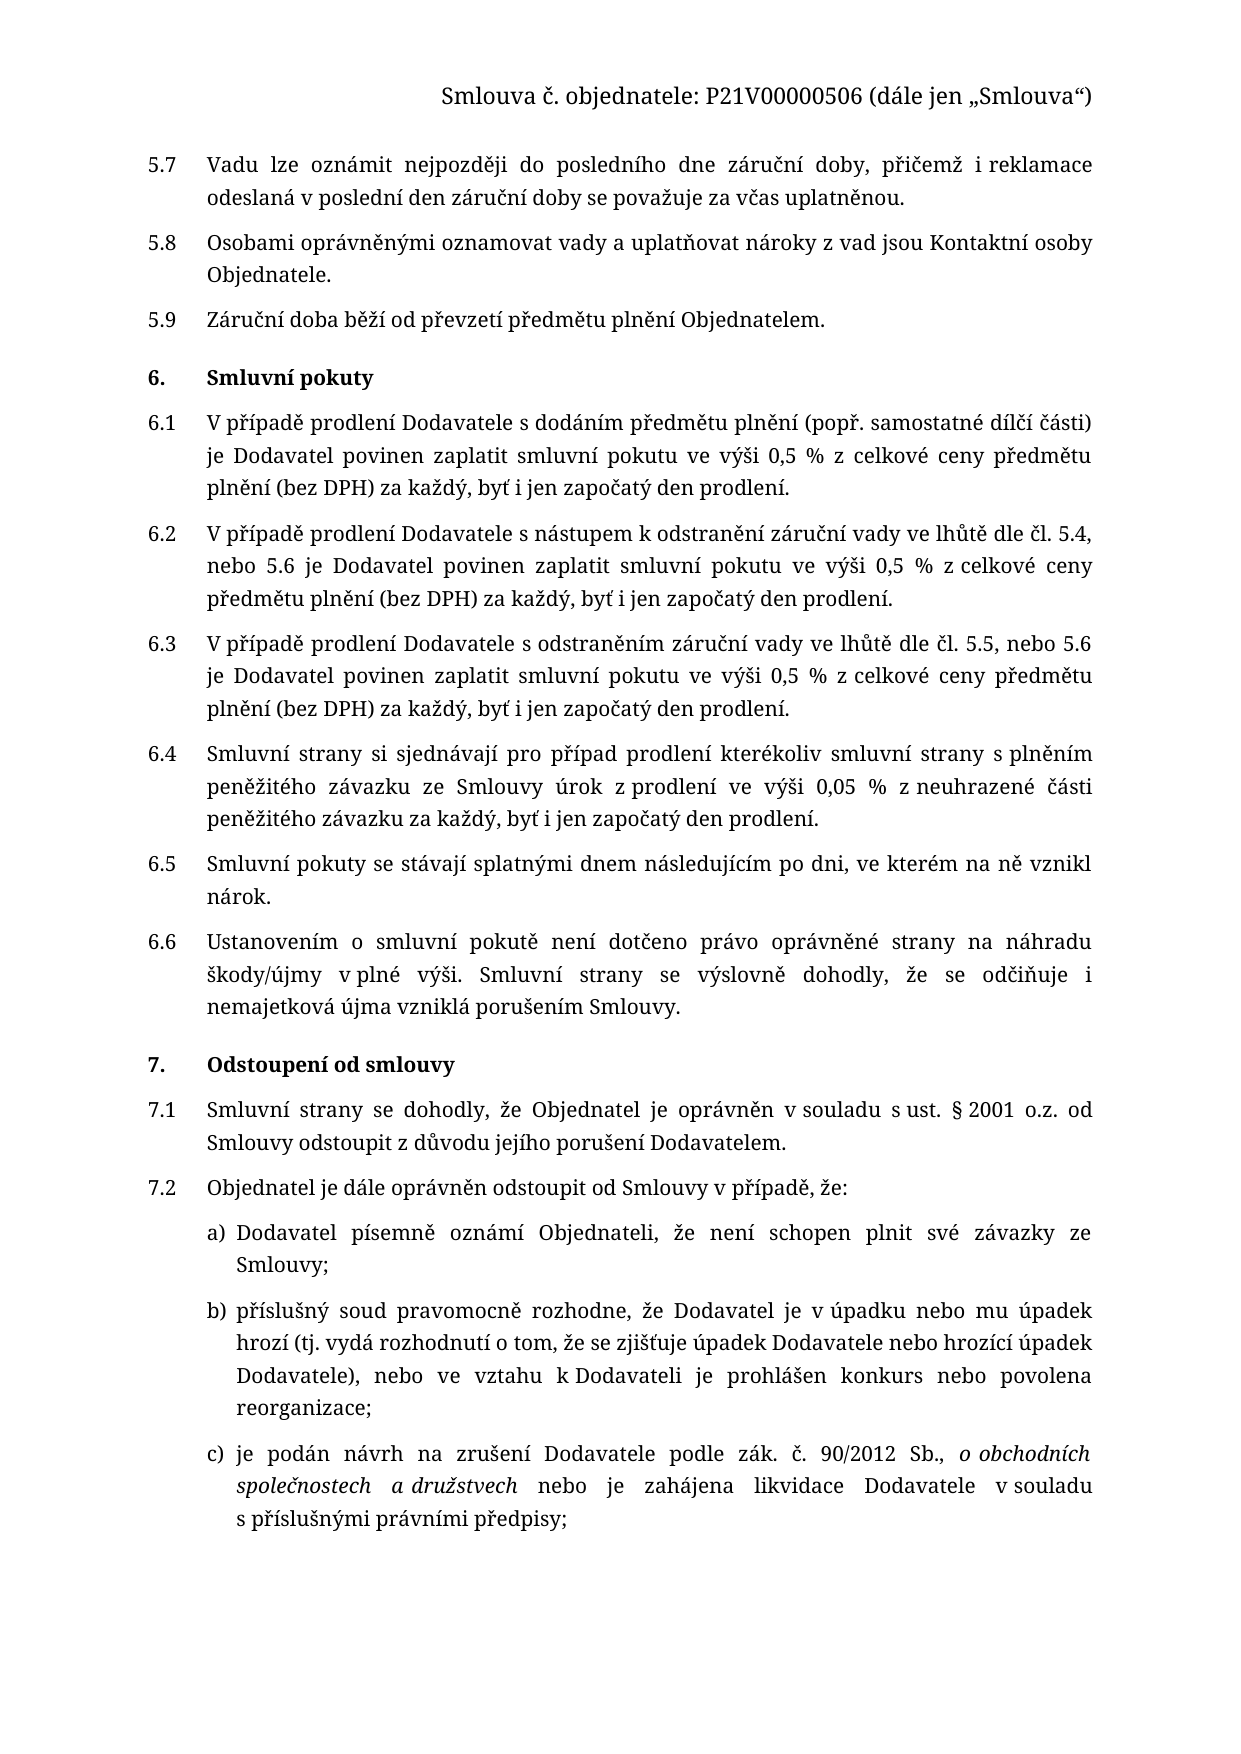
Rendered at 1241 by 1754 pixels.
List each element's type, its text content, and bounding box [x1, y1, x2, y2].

list Smluvní strany si sjednávají pro případ prodlení kterékoliv smluvní strany s plněním peněžitého závazku ze Smlouvy úrok z prodlení ve výši 0,05 % z neuhrazené části peněžitého závazku za každý, byť i jen započatý den prodlení. [148, 739, 1093, 833]
list Smluvní pokuty se stávají splatnými dnem následujícím po dni, ve kterém na ně vznikl nárok. [148, 849, 1093, 911]
list Objednatel je dále oprávněn odstoupit od Smlouvy v případě, že: [148, 1173, 1093, 1201]
list V případě prodlení Dodavatele s nástupem k odstranění záruční vady ve lhůtě dle čl. 5.4, nebo 5.6 je Dodavatel povinen zaplatit smluvní pokutu ve výši 0,5 % z celkové ceny předmětu plnění (bez DPH) za každý, byť i jen započatý den prodlení. [148, 519, 1093, 612]
list Osobami oprávněnými oznamovat vady a uplatňovat nároky z vad jsou Kontaktní osoby Objednatele. [148, 228, 1093, 289]
list Odstoupení od smlouvy [148, 1050, 1093, 1078]
list Ustanovením o smluvní pokutě není dotčeno právo oprávněné strany na náhradu škody/újmy v plné výši. Smluvní strany se výslovně dohodly, že se odčiňuje i nemajetková újma vzniklá porušením Smlouvy. [148, 927, 1093, 1021]
list Dodavatel písemně oznámí Objednateli, že není schopen plnit své závazky ze Smlouvy; [207, 1218, 1093, 1279]
list příslušný soud pravomocně rozhodne, že Dodavatel je v úpadku nebo mu úpadek hrozí (tj. vydá rozhodnutí o tom, že se zjišťuje úpadek Dodavatele nebo hrozící úpadek Dodavatele), nebo ve vztahu k Dodavateli je prohlášen konkurs nebo povolena reorganizace; [207, 1296, 1093, 1422]
list Smluvní strany se dohodly, že Objednatel je oprávněn v souladu s ust. § 2001 o.z. od Smlouvy odstoupit z důvodu jejího porušení Dodavatelem. [148, 1095, 1093, 1156]
list V případě prodlení Dodavatele s odstraněním záruční vady ve lhůtě dle čl. 5.5, nebo 5.6 je Dodavatel povinen zaplatit smluvní pokutu ve výši 0,5 % z celkové ceny předmětu plnění (bez DPH) za každý, byť i jen započatý den prodlení. [148, 629, 1093, 723]
list Smluvní pokuty [148, 363, 1093, 392]
list Záruční doba běží od převzetí předmětu plnění Objednatelem. [148, 306, 1093, 334]
list V případě prodlení Dodavatele s dodáním předmětu plnění (popř. samostatné dílčí části) je Dodavatel povinen zaplatit smluvní pokutu ve výši 0,5 % z celkové ceny předmětu plnění (bez DPH) za každý, byť i jen započatý den prodlení. [148, 408, 1093, 502]
list Vadu lze oznámit nejpozději do posledního dne záruční doby, přičemž i reklamace odeslaná v poslední den záruční doby se považuje za včas uplatněnou. [148, 150, 1093, 211]
list je podán návrh na zrušení Dodavatele podle zák. č. 90/2012 Sb., o obchodních společnostech a družstvech nebo je zahájena likvidace Dodavatele v souladu s příslušnými právními předpisy; [207, 1439, 1093, 1532]
